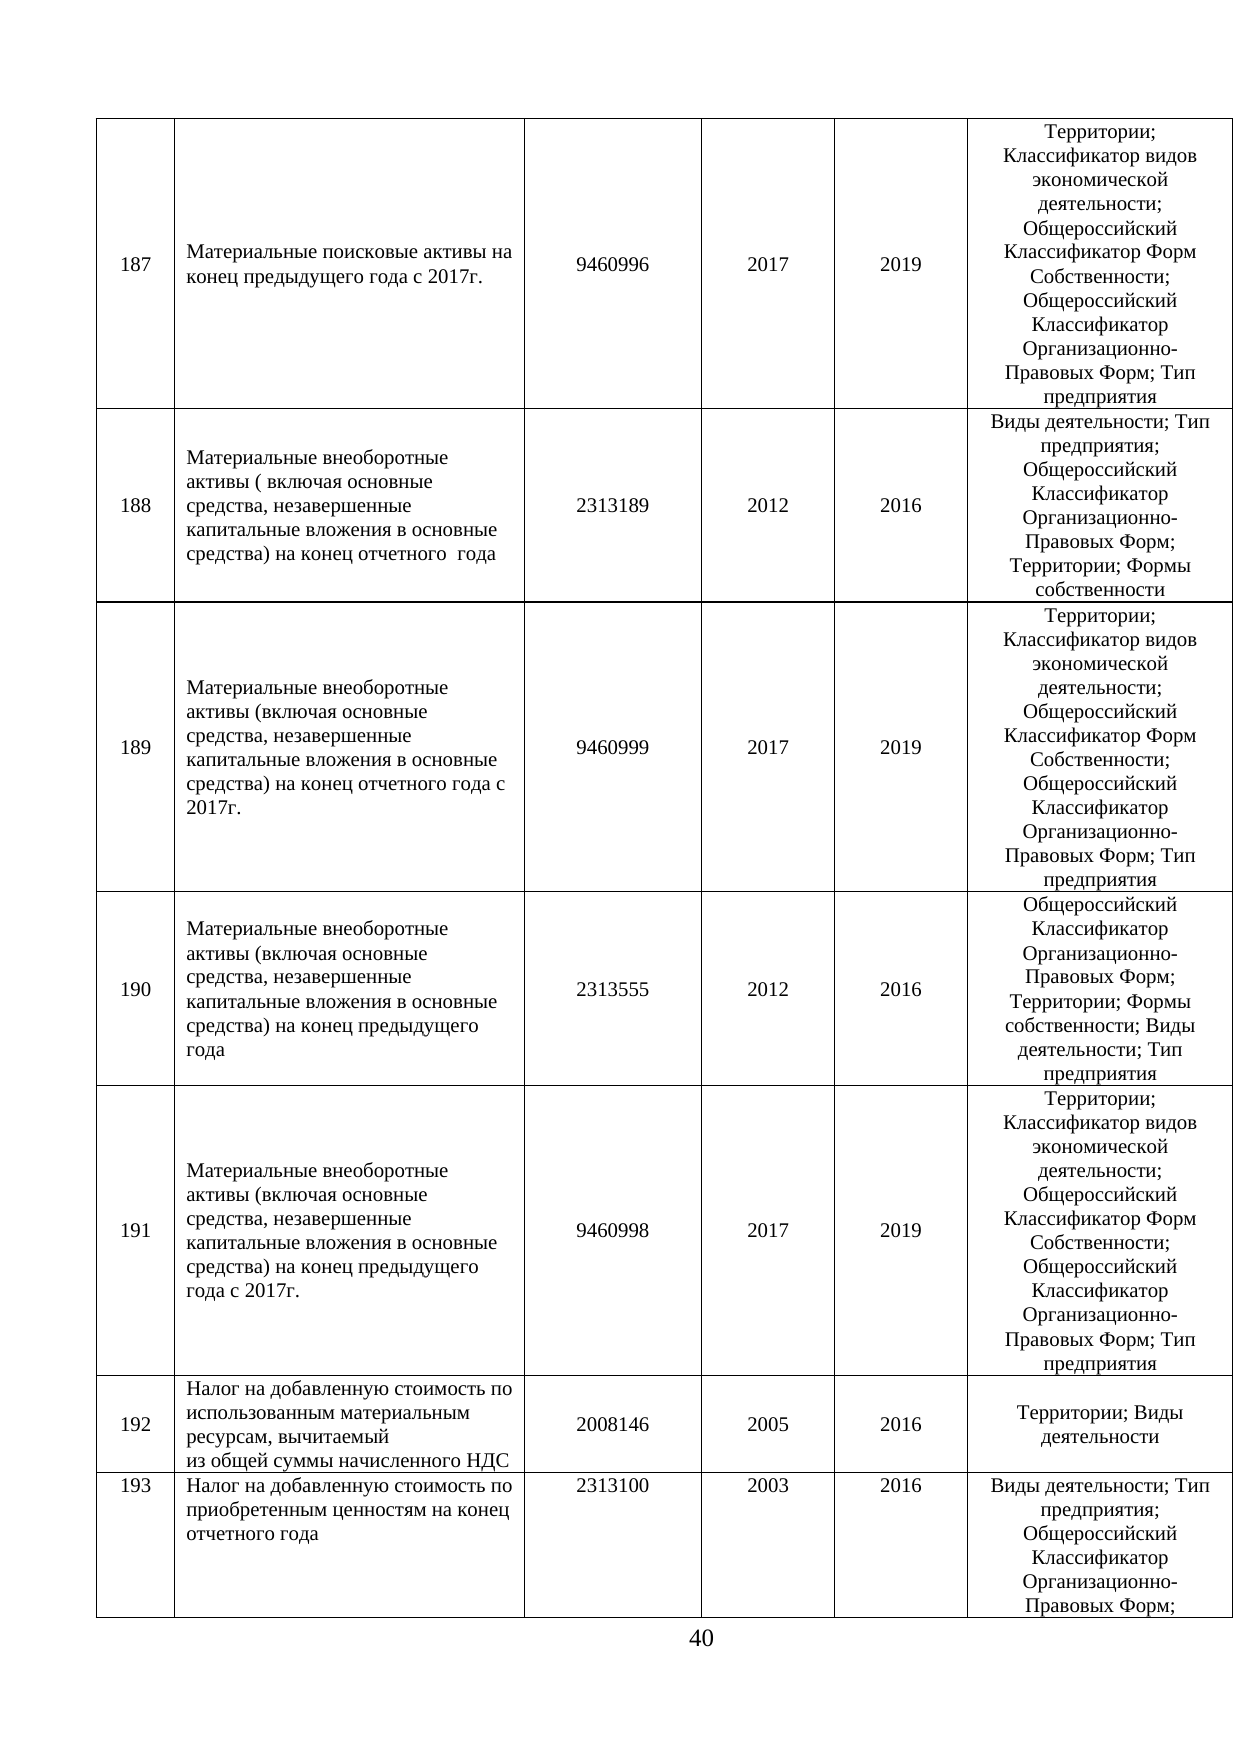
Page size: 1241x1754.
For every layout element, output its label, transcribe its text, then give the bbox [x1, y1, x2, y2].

table_cell 2313189 [525, 409, 701, 601]
table_cell 2012 [702, 409, 834, 601]
table_cell 9460999 [525, 603, 701, 891]
table_cell 2016 [835, 892, 967, 1085]
table_cell Материальные внеоборотные активы ( включая основные средства, незавершенные капитальные вложения в основные средства) на конец отчетного года [175, 409, 524, 601]
table_cell 191 [97, 1086, 174, 1374]
table_cell 2016 [835, 1376, 967, 1472]
table_cell 2016 [835, 1473, 967, 1617]
table_cell 2313555 [525, 892, 701, 1085]
table_cell 9460998 [525, 1086, 701, 1374]
table_cell 187 [97, 119, 174, 408]
table_cell 2313100 [525, 1473, 701, 1617]
table_cell Материальные внеоборотные активы (включая основные средства, незавершенные капитальные вложения в основные средства) на конец предыдущего года [175, 892, 524, 1085]
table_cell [968, 1473, 1232, 1617]
table_cell Территории; Виды деятельности [968, 1376, 1232, 1472]
table_cell 2016 [835, 409, 967, 601]
table_cell 2019 [835, 119, 967, 408]
table_cell Налог на добавленную стоимость по использованным материальным ресурсам, вычитаемый из общей суммы начисленного НДС [175, 1376, 524, 1472]
table_cell 188 [97, 409, 174, 601]
table_cell 190 [97, 892, 174, 1085]
table_cell 2017 [702, 603, 834, 891]
table_cell 2005 [702, 1376, 834, 1472]
table_cell Виды деятельности; Тип предприятия; Общероссийский Классификатор Организационно-Правовых Форм; Территории; Формы собственности [968, 409, 1232, 601]
table_cell 2003 [702, 1473, 834, 1617]
table_cell 2017 [702, 1086, 834, 1374]
table_cell 2012 [702, 892, 834, 1085]
table_cell 189 [97, 603, 174, 891]
table_cell 2008146 [525, 1376, 701, 1472]
table_cell Общероссийский Классификатор Организационно-Правовых Форм; Территории; Формы собственности; Виды деятельности; Тип предприятия [968, 892, 1232, 1085]
table_cell Материальные поисковые активы на конец предыдущего года с 2017г. [175, 119, 524, 408]
table_cell 2019 [835, 1086, 967, 1374]
table_cell 2017 [702, 119, 834, 408]
table_cell 192 [97, 1376, 174, 1472]
table_cell Материальные внеоборотные активы (включая основные средства, незавершенные капитальные вложения в основные средства) на конец предыдущего года с 2017г. [175, 1086, 524, 1374]
table_cell 2019 [835, 603, 967, 891]
table_cell Материальные внеоборотные активы (включая основные средства, незавершенные капитальные вложения в основные средства) на конец отчетного года с 2017г. [175, 603, 524, 891]
table_cell 9460996 [525, 119, 701, 408]
table_cell 193 [97, 1473, 174, 1617]
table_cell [175, 1473, 524, 1617]
